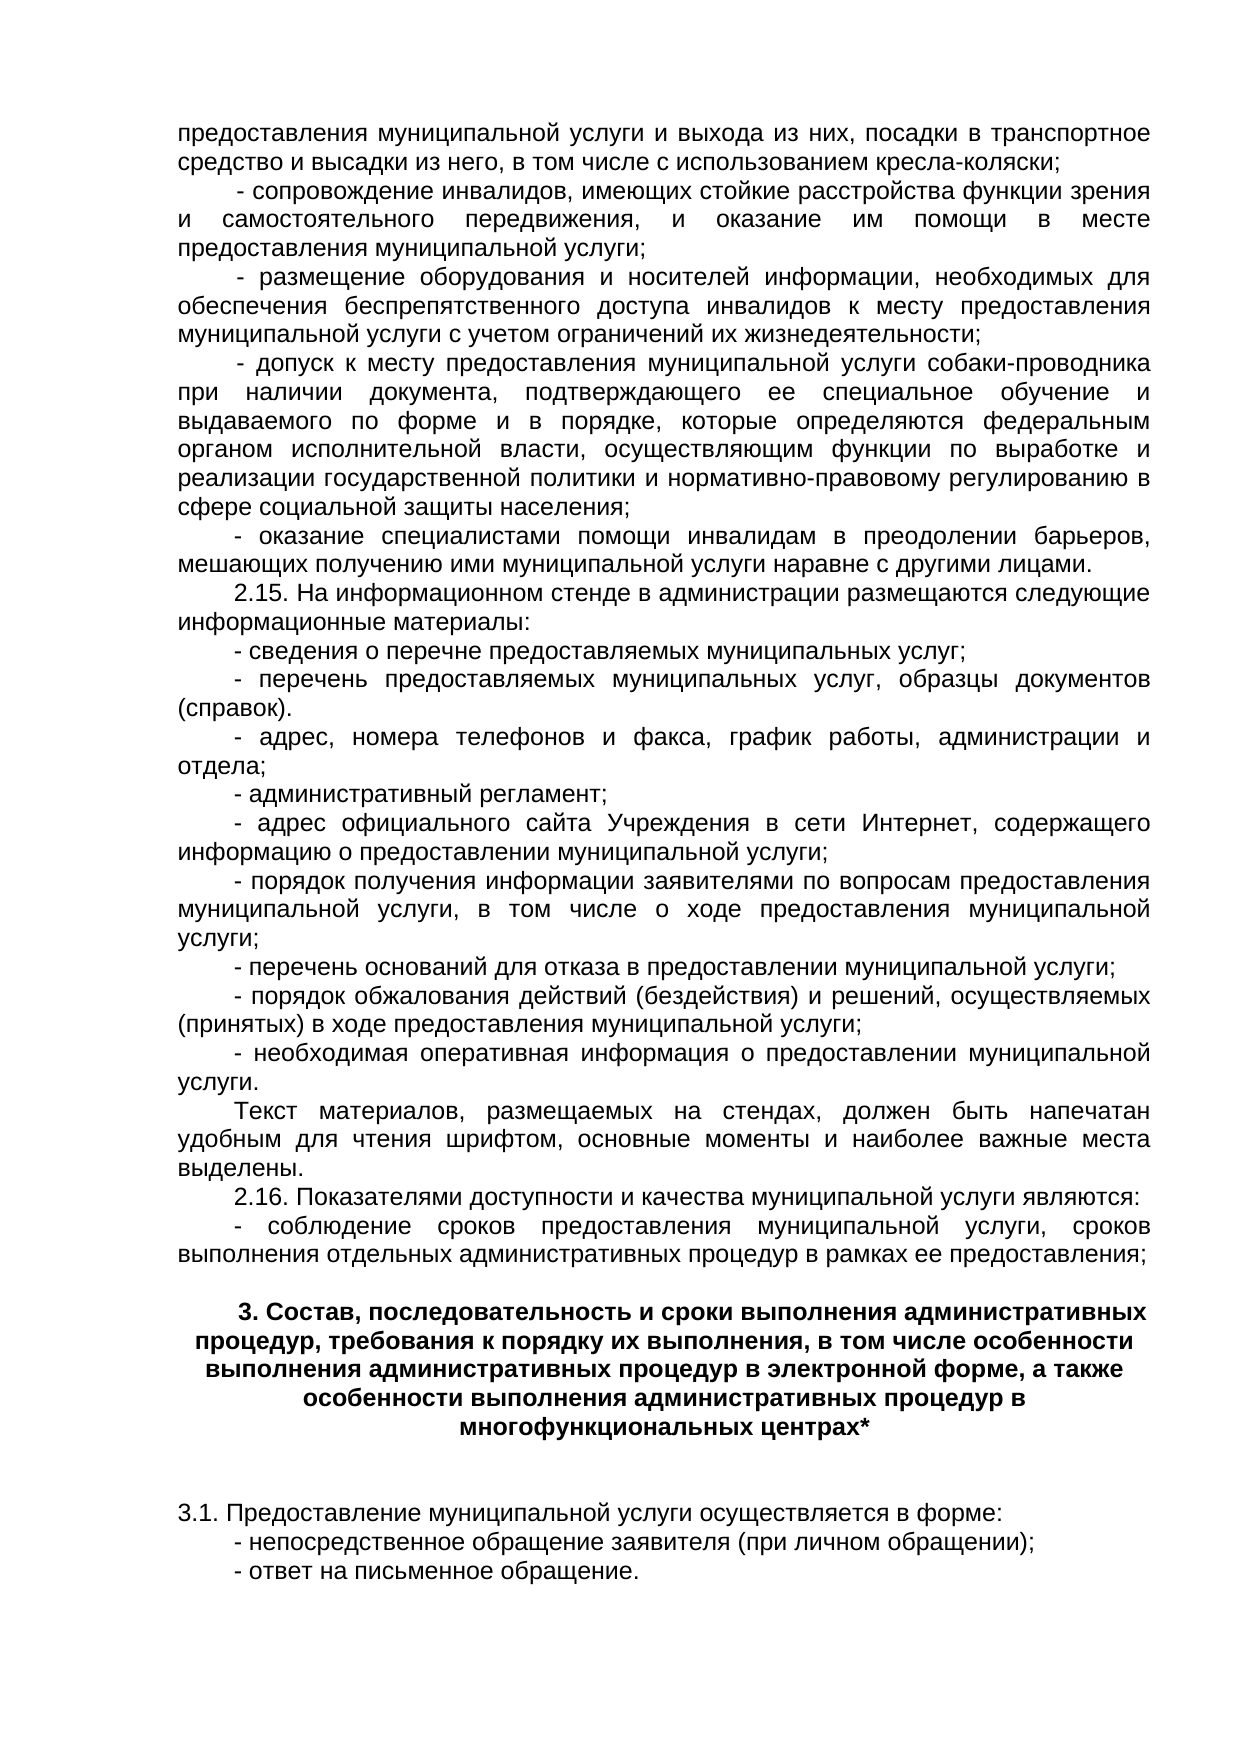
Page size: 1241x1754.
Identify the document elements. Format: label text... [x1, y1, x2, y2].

text - административный регламент; [177, 779, 1152, 808]
text - порядок получения информации заявителями по вопросам предоставления муниципальной услуги, в том числе о ходе предоставления муниципальной услуги; [177, 866, 1152, 952]
text - перечень оснований для отказа в предоставлении муниципальной услуги; [177, 952, 1152, 981]
text Текст материалов, размещаемых на стендах, должен быть напечатан удобным для чтения шрифтом, основные моменты и наиболее важные места выделены. [177, 1096, 1152, 1182]
text - сопровождение инвалидов, имеющих стойкие расстройства функции зрения и самостоятельного передвижения, и оказание им помощи в месте предоставления муниципальной услуги; [177, 176, 1152, 262]
text - размещение оборудования и носителей информации, необходимых для обеспечения беспрепятственного доступа инвалидов к месту предоставления муниципальной услуги с учетом ограничений их жизнедеятельности; [177, 262, 1152, 348]
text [177, 118, 1152, 176]
text 3. Состав, последовательность и сроки выполнения административных процедур, требования к порядку их выполнения, в том числе особенности выполнения административных процедур в электронной форме, а также особенности выполнения административных процедур в многофункциональных центрах* [177, 1297, 1152, 1441]
text 3.1. Предоставление муниципальной услуги осуществляется в форме: [177, 1498, 1152, 1527]
text - непосредственное обращение заявителя (при личном обращении); [177, 1527, 1152, 1556]
text - адрес официального сайта Учреждения в сети Интернет, содержащего информацию о предоставлении муниципальной услуги; [177, 808, 1152, 866]
text - ответ на письменное обращение. [177, 1556, 1152, 1584]
text - порядок обжалования действий (бездействия) и решений, осуществляемых (принятых) в ходе предоставления муниципальной услуги; [177, 981, 1152, 1038]
text - необходимая оперативная информация о предоставлении муниципальной услуги. [177, 1038, 1152, 1096]
text - сведения о перечне предоставляемых муниципальных услуг; [177, 636, 1152, 664]
text - перечень предоставляемых муниципальных услуг, образцы документов (справок). [177, 664, 1152, 722]
text - оказание специалистами помощи инвалидам в преодолении барьеров, мешающих получению ими муниципальной услуги наравне с другими лицами. [177, 521, 1152, 578]
text - допуск к месту предоставления муниципальной услуги собаки-проводника при наличии документа, подтверждающего ее специальное обучение и выдаваемого по форме и в порядке, которые определяются федеральным органом исполнительной власти, осуществляющим функции по выработке и реализации государственной политики и нормативно-правовому регулированию в сфере социальной защиты населения; [177, 348, 1152, 521]
text - адрес, номера телефонов и факса, график работы, администрации и отдела; [177, 722, 1152, 779]
text 2.16. Показателями доступности и качества муниципальной услуги являются: [177, 1182, 1152, 1211]
text - соблюдение сроков предоставления муниципальной услуги, сроков выполнения отдельных административных процедур в рамках ее предоставления; [177, 1211, 1152, 1268]
text 2.15. На информационном стенде в администрации размещаются следующие информационные материалы: [177, 578, 1152, 636]
